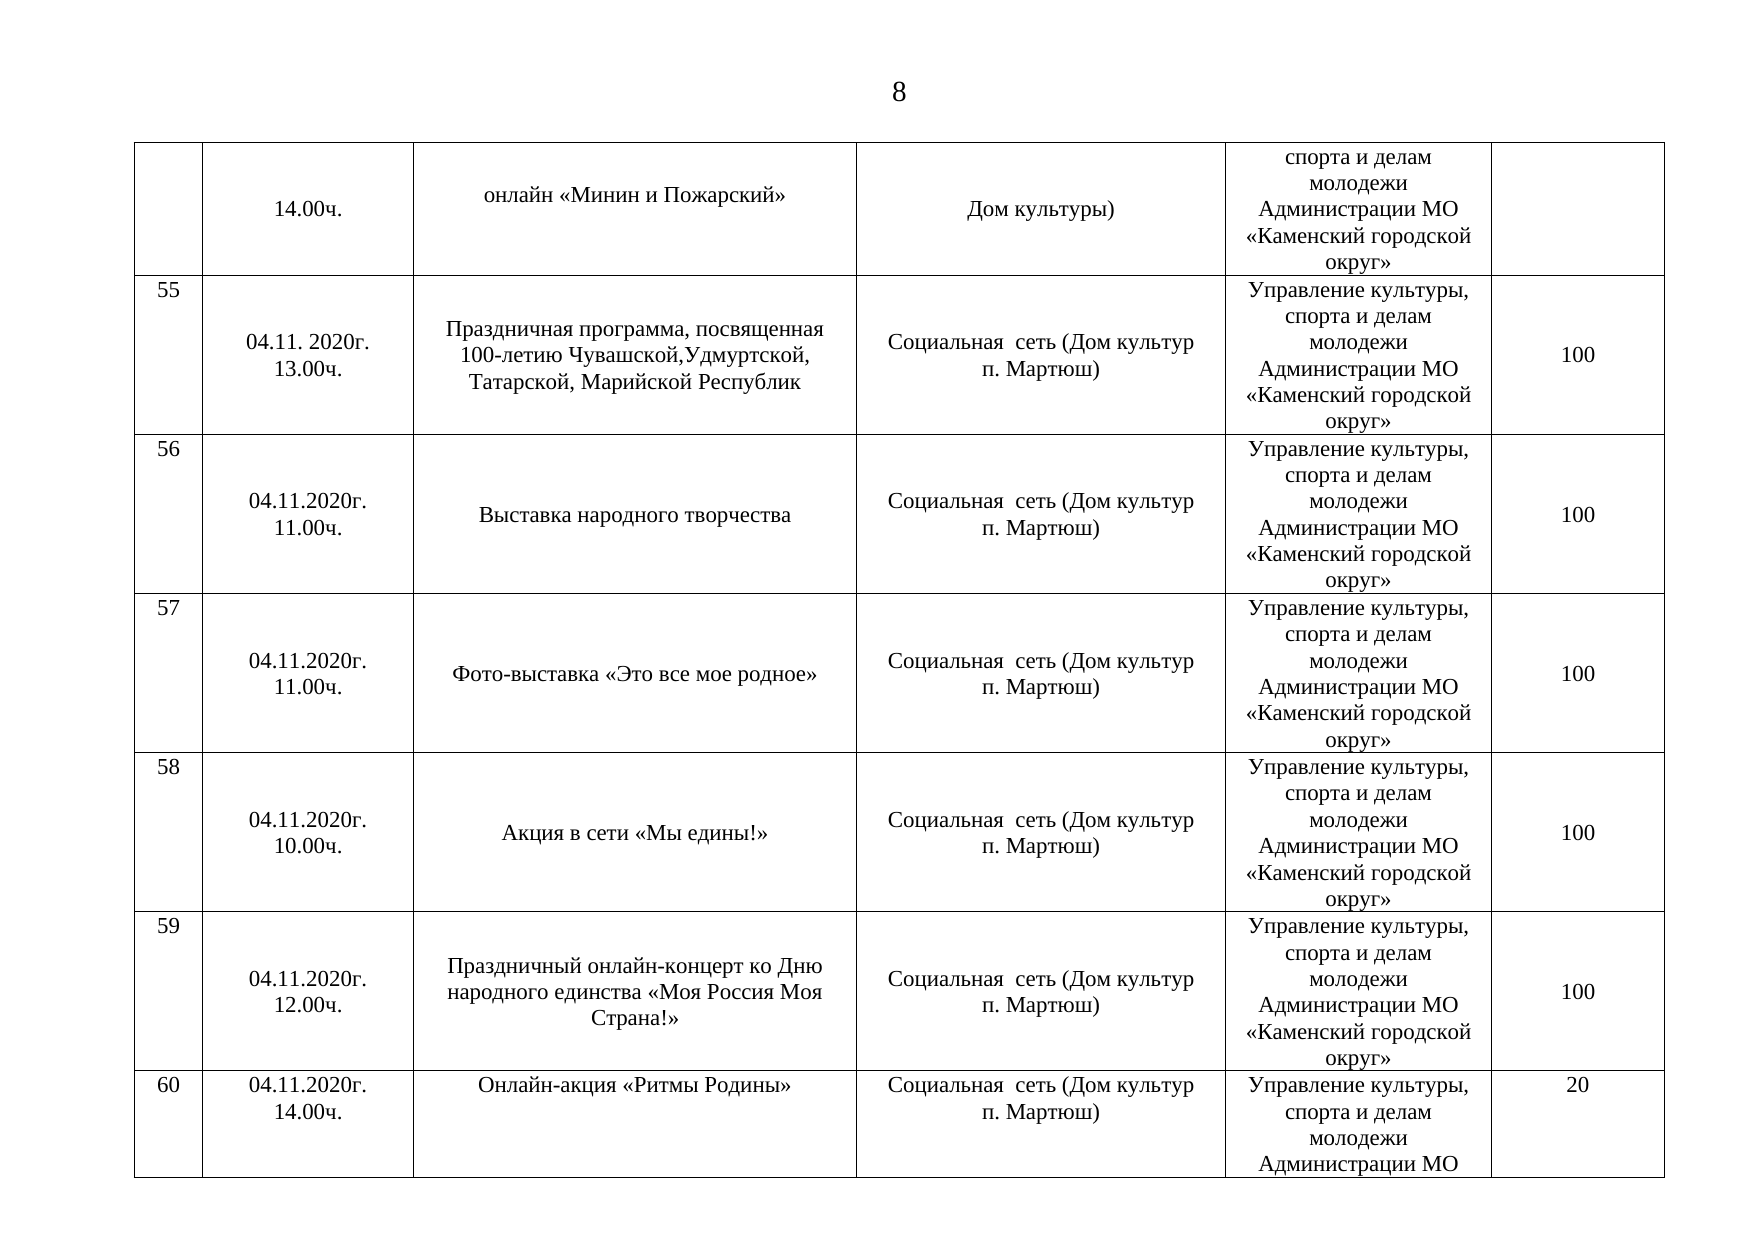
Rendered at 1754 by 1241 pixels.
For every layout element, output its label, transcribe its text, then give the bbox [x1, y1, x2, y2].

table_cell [203, 1071, 413, 1177]
table_cell 04.11.2020г. 11.00ч. [203, 594, 413, 752]
table_cell 04.11.2020г. 11.00ч. [203, 435, 413, 593]
table_cell Выставка народного творчества [414, 435, 856, 593]
table_cell 04.11.2020г. 10.00ч. [203, 753, 413, 911]
table_cell Праздничный онлайн-концерт ко Дню народного единства «Моя Россия Моя Страна!» [414, 912, 856, 1070]
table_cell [414, 143, 856, 274]
table_cell Фото-выставка «Это все мое родное» [414, 594, 856, 752]
table_cell Управление культуры, спорта и делам молодежи Администрации МО «Каменский городской округ» [1226, 912, 1491, 1070]
table_cell Социальная сеть (Дом культур п. Мартюш) [857, 276, 1225, 434]
table_cell 56 [135, 435, 202, 593]
table_cell 50 [1492, 143, 1664, 274]
table_cell Акция в сети «Мы едины!» [414, 753, 856, 911]
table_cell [857, 1071, 1225, 1177]
table_cell 04.11. 2020г. 13.00ч. [203, 276, 413, 434]
table_cell 100 [1492, 276, 1664, 434]
table_cell Управление культуры, спорта и делам молодежи Администрации МО «Каменский городской округ» [1226, 753, 1491, 911]
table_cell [1226, 1071, 1491, 1177]
table_cell 60 [135, 1071, 202, 1177]
table_cell 100 [1492, 912, 1664, 1070]
table_cell 20 [1492, 1071, 1664, 1177]
table_cell Управление культуры, спорта и делам молодежи Администрации МО «Каменский городской округ» [1226, 594, 1491, 752]
table_cell 59 [135, 912, 202, 1070]
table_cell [203, 143, 413, 274]
table_cell 58 [135, 753, 202, 911]
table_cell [857, 143, 1225, 274]
table_cell 100 [1492, 594, 1664, 752]
table_cell 100 [1492, 435, 1664, 593]
table_cell 54 [135, 143, 202, 274]
table_cell Социальная сеть (Дом культур п. Мартюш) [857, 594, 1225, 752]
table_cell Управление культуры, спорта и делам молодежи Администрации МО «Каменский городской округ» [1226, 276, 1491, 434]
table_cell Социальная сеть (Дом культур п. Мартюш) [857, 753, 1225, 911]
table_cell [414, 1071, 856, 1177]
table_cell 57 [135, 594, 202, 752]
table_cell Праздничная программа, посвященная 100-летию Чувашской,Удмуртской, Татарской, Марийской Республик [414, 276, 856, 434]
table_cell 04.11.2020г. 12.00ч. [203, 912, 413, 1070]
table_cell Социальная сеть (Дом культур п. Мартюш) [857, 912, 1225, 1070]
table_cell Социальная сеть (Дом культур п. Мартюш) [857, 435, 1225, 593]
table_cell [1226, 143, 1491, 274]
table_cell Управление культуры, спорта и делам молодежи Администрации МО «Каменский городской округ» [1226, 435, 1491, 593]
table_cell 55 [135, 276, 202, 434]
table_cell 100 [1492, 753, 1664, 911]
